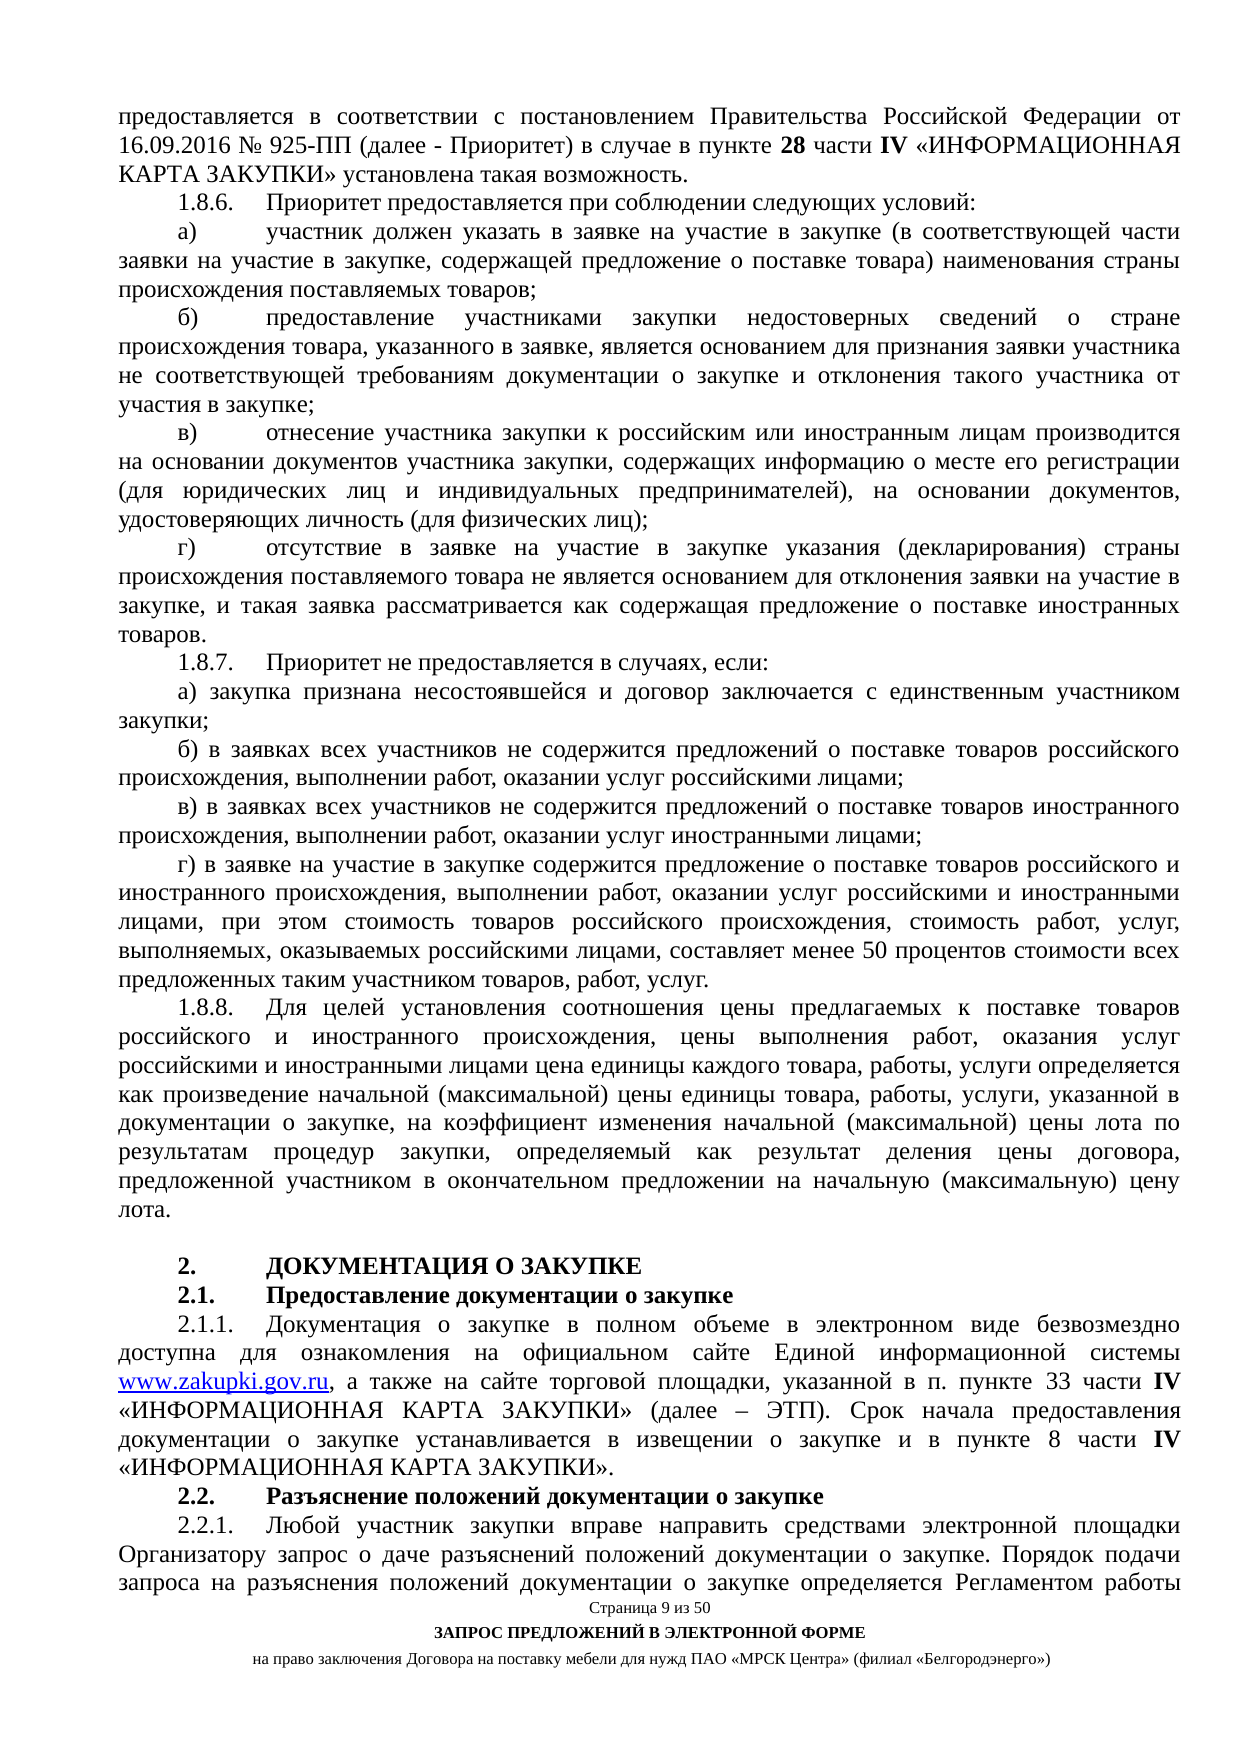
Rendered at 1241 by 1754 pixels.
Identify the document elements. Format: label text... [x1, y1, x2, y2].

subtitle Приоритет не предоставляется в случаях, если: [118, 647, 1181, 676]
list участник должен указать в заявке на участие в закупке (в соответствующей части заявки на участие в закупке, содержащей предложение о поставке товара) наименования страны происхождения поставляемых товаров; [118, 216, 1181, 302]
list предоставление участниками закупки недостоверных сведений о стране происхождения товара, указанного в заявке, является основанием для признания заявки участника не соответствующей требованиям документации о закупке и отклонения такого участника от участия в закупке; [118, 302, 1181, 417]
list а) закупка признана несостоявшейся и договор заключается с единственным участником закупки; [118, 676, 1181, 734]
subtitle Предоставление документации о закупке [118, 1280, 1181, 1309]
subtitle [118, 101, 1181, 187]
list в) в заявках всех участников не содержится предложений о поставке товаров иностранного происхождения, выполнении работ, оказании услуг иностранными лицами; [118, 791, 1181, 849]
subtitle ДОКУМЕНТАЦИЯ О ЗАКУПКЕ [118, 1251, 1181, 1280]
list г) в заявке на участие в закупке содержится предложение о поставке товаров российского и иностранного происхождения, выполнении работ, оказании услуг российскими и иностранными лицами, при этом стоимость товаров российского происхождения, стоимость работ, услуг, выполняемых, оказываемых российскими лицами, составляет менее 50 процентов стоимости всех предложенных таким участником товаров, работ, услуг. [118, 849, 1181, 992]
list отнесение участника закупки к российским или иностранным лицам производится на основании документов участника закупки, содержащих информацию о месте его регистрации (для юридических лиц и индивидуальных предпринимателей), на основании документов, удостоверяющих личность (для физических лиц); [118, 417, 1181, 532]
subtitle Для целей установления соотношения цены предлагаемых к поставке товаров российского и иностранного происхождения, цены выполнения работ, оказания услуг российскими и иностранными лицами цена единицы каждого товара, работы, услуги определяется как произведение начальной (максимальной) цены единицы товара, работы, услуги, указанной в документации о закупке, на коэффициент изменения начальной (максимальной) цены лота по результатам процедур закупки, определяемый как результат деления цены договора, предложенной участником в окончательном предложении на начальную (максимальную) цену лота. [118, 992, 1181, 1222]
subtitle Приоритет предоставляется при соблюдении следующих условий: [118, 187, 1181, 216]
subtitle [118, 1510, 1181, 1596]
subtitle Разъяснение положений документации о закупке [118, 1481, 1181, 1510]
subtitle Документация о закупке в полном объеме в электронном виде безвозмездно доступна для ознакомления на официальном сайте Единой информационной системы www.zakupki.gov.ru, а также на сайте торговой площадки, указанной в п. пункте 33 части IV «ИНФОРМАЦИОННАЯ КАРТА ЗАКУПКИ» (далее – ЭТП). Срок начала предоставления документации о закупке устанавливается в извещении о закупке и в пункте 8 части IV «ИНФОРМАЦИОННАЯ КАРТА ЗАКУПКИ». [118, 1309, 1181, 1481]
list отсутствие в заявке на участие в закупке указания (декларирования) страны происхождения поставляемого товара не является основанием для отклонения заявки на участие в закупке, и такая заявка рассматривается как содержащая предложение о поставке иностранных товаров. [118, 532, 1181, 647]
list б) в заявках всех участников не содержится предложений о поставке товаров российского происхождения, выполнении работ, оказании услуг российскими лицами; [118, 734, 1181, 791]
